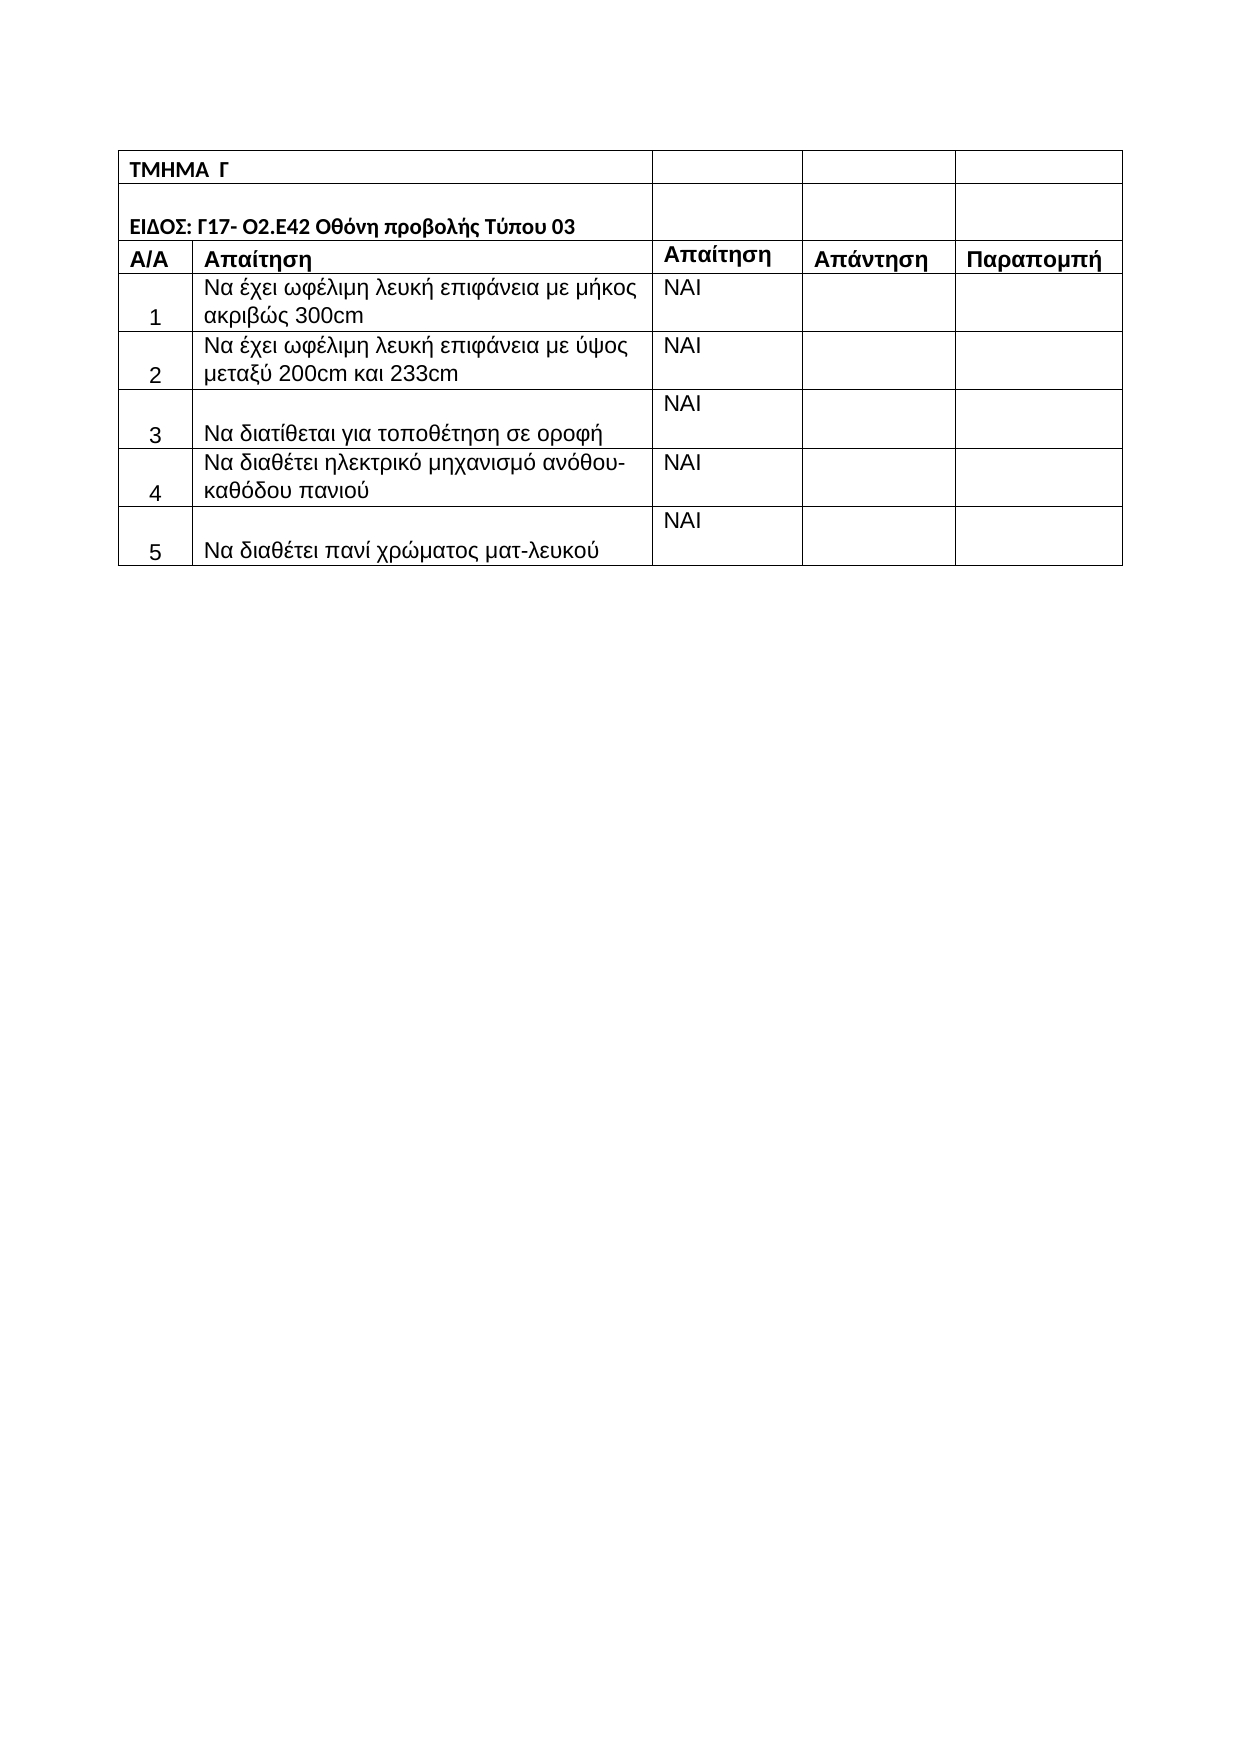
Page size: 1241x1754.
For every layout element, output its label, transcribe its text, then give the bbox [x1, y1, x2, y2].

table_cell [956, 449, 1122, 506]
table_header [653, 151, 802, 183]
table_header [803, 151, 955, 183]
table_cell 5 [119, 507, 192, 565]
table_cell Να διατίθεται για τοποθέτηση σε οροφή [193, 390, 652, 448]
table_cell 4 [119, 449, 192, 506]
table_cell [956, 507, 1122, 565]
table_cell [803, 184, 955, 240]
table_cell Να έχει ωφέλιμη λευκή επιφάνεια με ύψος μεταξύ 200cm και 233cm [193, 332, 652, 388]
table_header [956, 151, 1122, 183]
table_cell ΝΑΙ [653, 449, 802, 506]
table_cell [803, 332, 955, 388]
table_cell [803, 449, 955, 506]
table_cell ΝΑΙ [653, 390, 802, 448]
table_cell Απαίτηση [193, 241, 652, 273]
table_cell Να έχει ωφέλιμη λευκή επιφάνεια με μήκος ακριβώς 300cm [193, 274, 652, 331]
table_cell Να διαθέτει ηλεκτρικό μηχανισμό ανόθου-καθόδου πανιού [193, 449, 652, 506]
table_cell [956, 274, 1122, 331]
table_cell Παραπομπή [956, 241, 1122, 273]
table_cell Απαίτηση [653, 241, 802, 273]
table_cell Να διαθέτει πανί χρώματος ματ-λευκού [193, 507, 652, 565]
table_cell [803, 507, 955, 565]
table_cell Απάντηση [803, 241, 955, 273]
table_cell 2 [119, 332, 192, 388]
table_cell ΕΙΔΟΣ: Γ17- Ο2.Ε42 Οθόνη προβολής Τύπου 03 [119, 184, 652, 240]
table_cell 3 [119, 390, 192, 448]
table_cell [803, 390, 955, 448]
table_cell ΝΑΙ [653, 507, 802, 565]
table_cell [956, 390, 1122, 448]
table_cell [803, 274, 955, 331]
table_header ΤΜΗΜΑ Γ [119, 151, 652, 183]
table_cell [956, 332, 1122, 388]
table_cell 1 [119, 274, 192, 331]
table_cell Α/Α [119, 241, 192, 273]
table_cell [653, 184, 802, 240]
table_cell ΝΑΙ [653, 274, 802, 331]
table_cell [956, 184, 1122, 240]
table_cell ΝΑΙ [653, 332, 802, 388]
